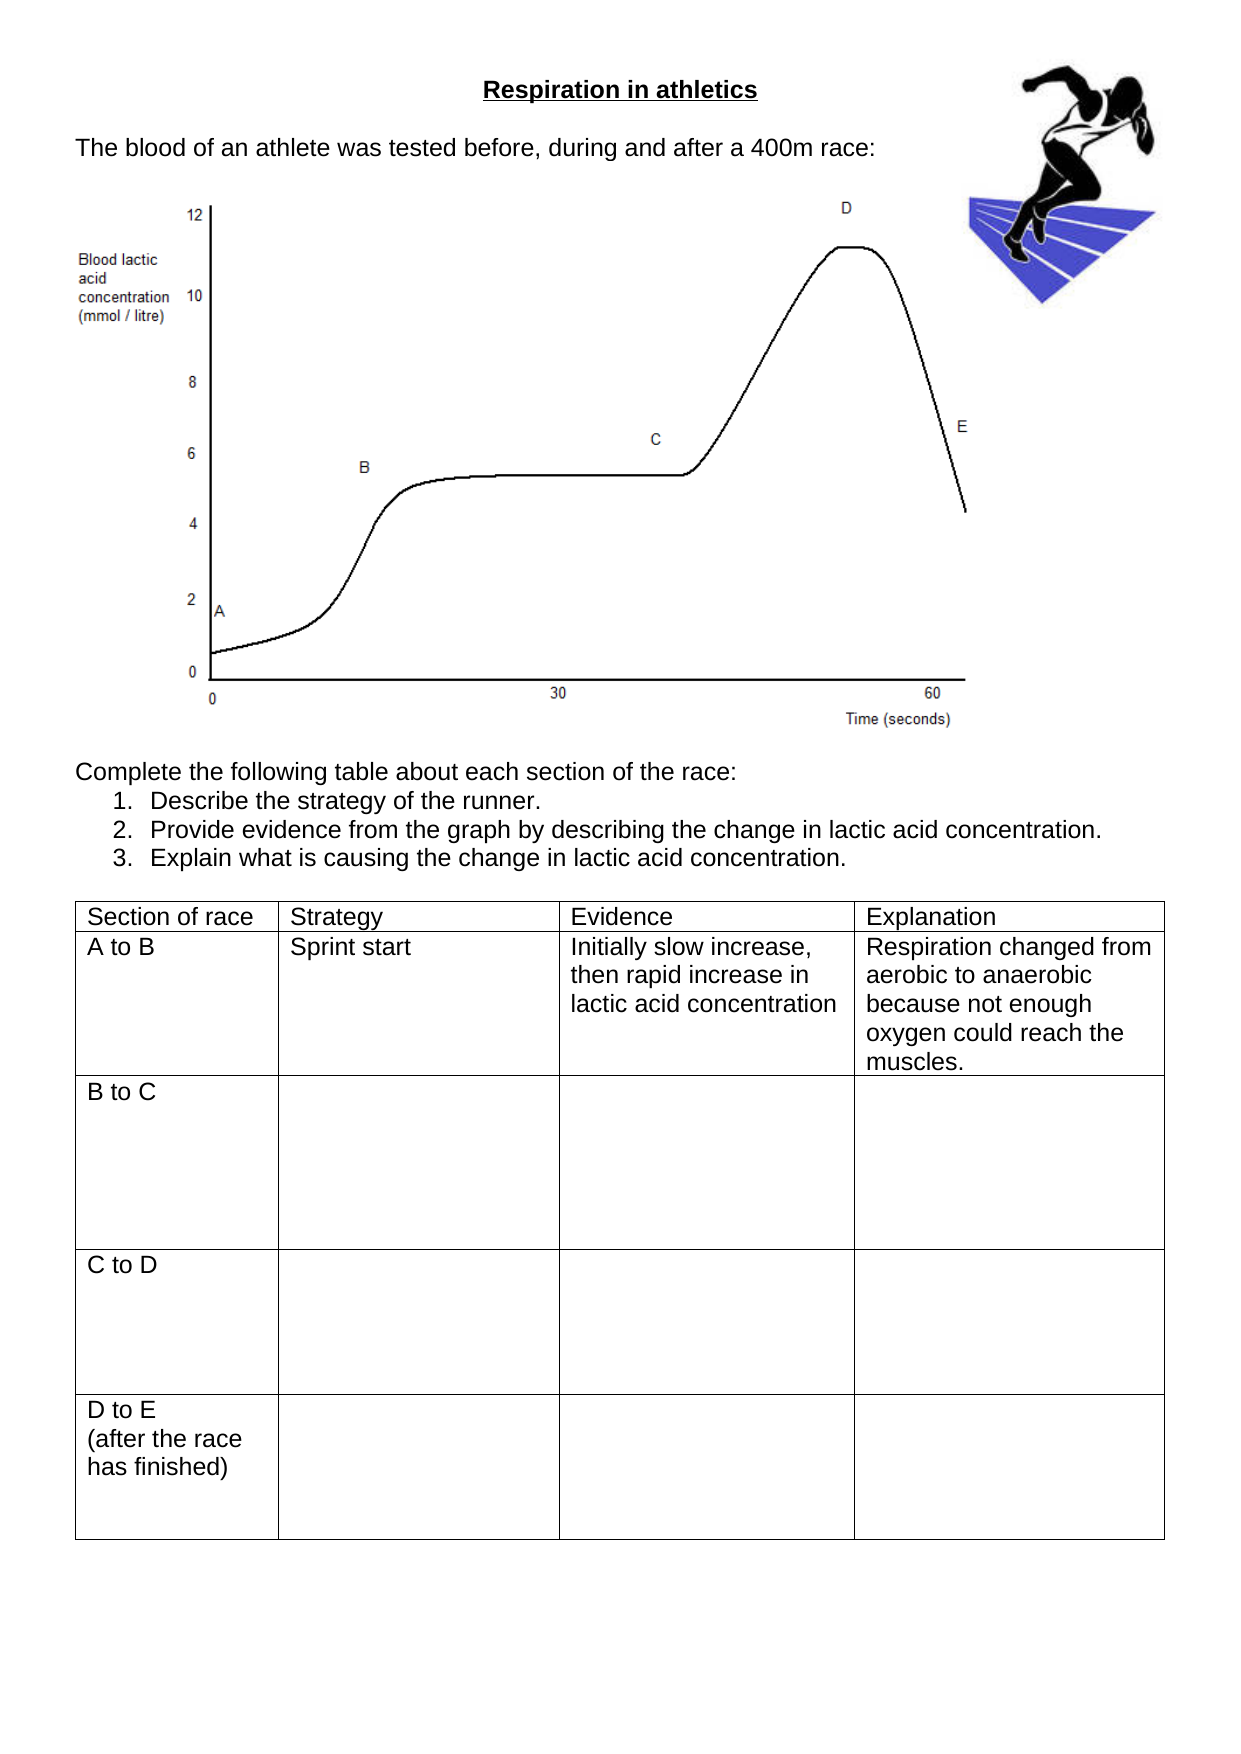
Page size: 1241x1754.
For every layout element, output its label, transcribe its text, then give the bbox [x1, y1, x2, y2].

table_cell [560, 1250, 854, 1394]
table_cell [279, 1250, 559, 1394]
text The blood of an athlete was tested before, during and after a 400m race: [75, 132, 937, 161]
table_header Explanation [855, 902, 1164, 931]
table_cell Initially slow increase, then rapid increase in lactic acid concentration [560, 932, 854, 1075]
table_cell [855, 1250, 1164, 1394]
table_cell Respiration changed from aerobic to anaerobic because not enough oxygen could reach the muscles. [855, 932, 1164, 1075]
list Provide evidence from the graph by describing the change in lactic acid concentration. [112, 814, 1165, 843]
table_cell A to B [76, 932, 278, 1075]
table_cell C to D [76, 1250, 278, 1394]
list Explain what is causing the change in lactic acid concentration. [112, 843, 1165, 872]
table_cell [279, 1395, 559, 1538]
table_header Strategy [279, 902, 559, 931]
table_cell [279, 1076, 559, 1249]
table_cell B to C [76, 1076, 278, 1249]
picture [75, 47, 1203, 757]
text Complete the following table about each section of the race: [75, 757, 1165, 786]
table_cell [855, 1076, 1164, 1249]
table_header Evidence [560, 902, 854, 931]
table_cell D to E (after the race has finished) [76, 1395, 278, 1538]
table_cell Sprint start [279, 932, 559, 1075]
table_cell [560, 1395, 854, 1538]
table_cell [560, 1076, 854, 1249]
list Describe the strategy of the runner. [112, 786, 1165, 814]
text Respiration in athletics [75, 75, 937, 104]
table_cell [855, 1395, 1164, 1538]
table_header Section of race [76, 902, 278, 931]
